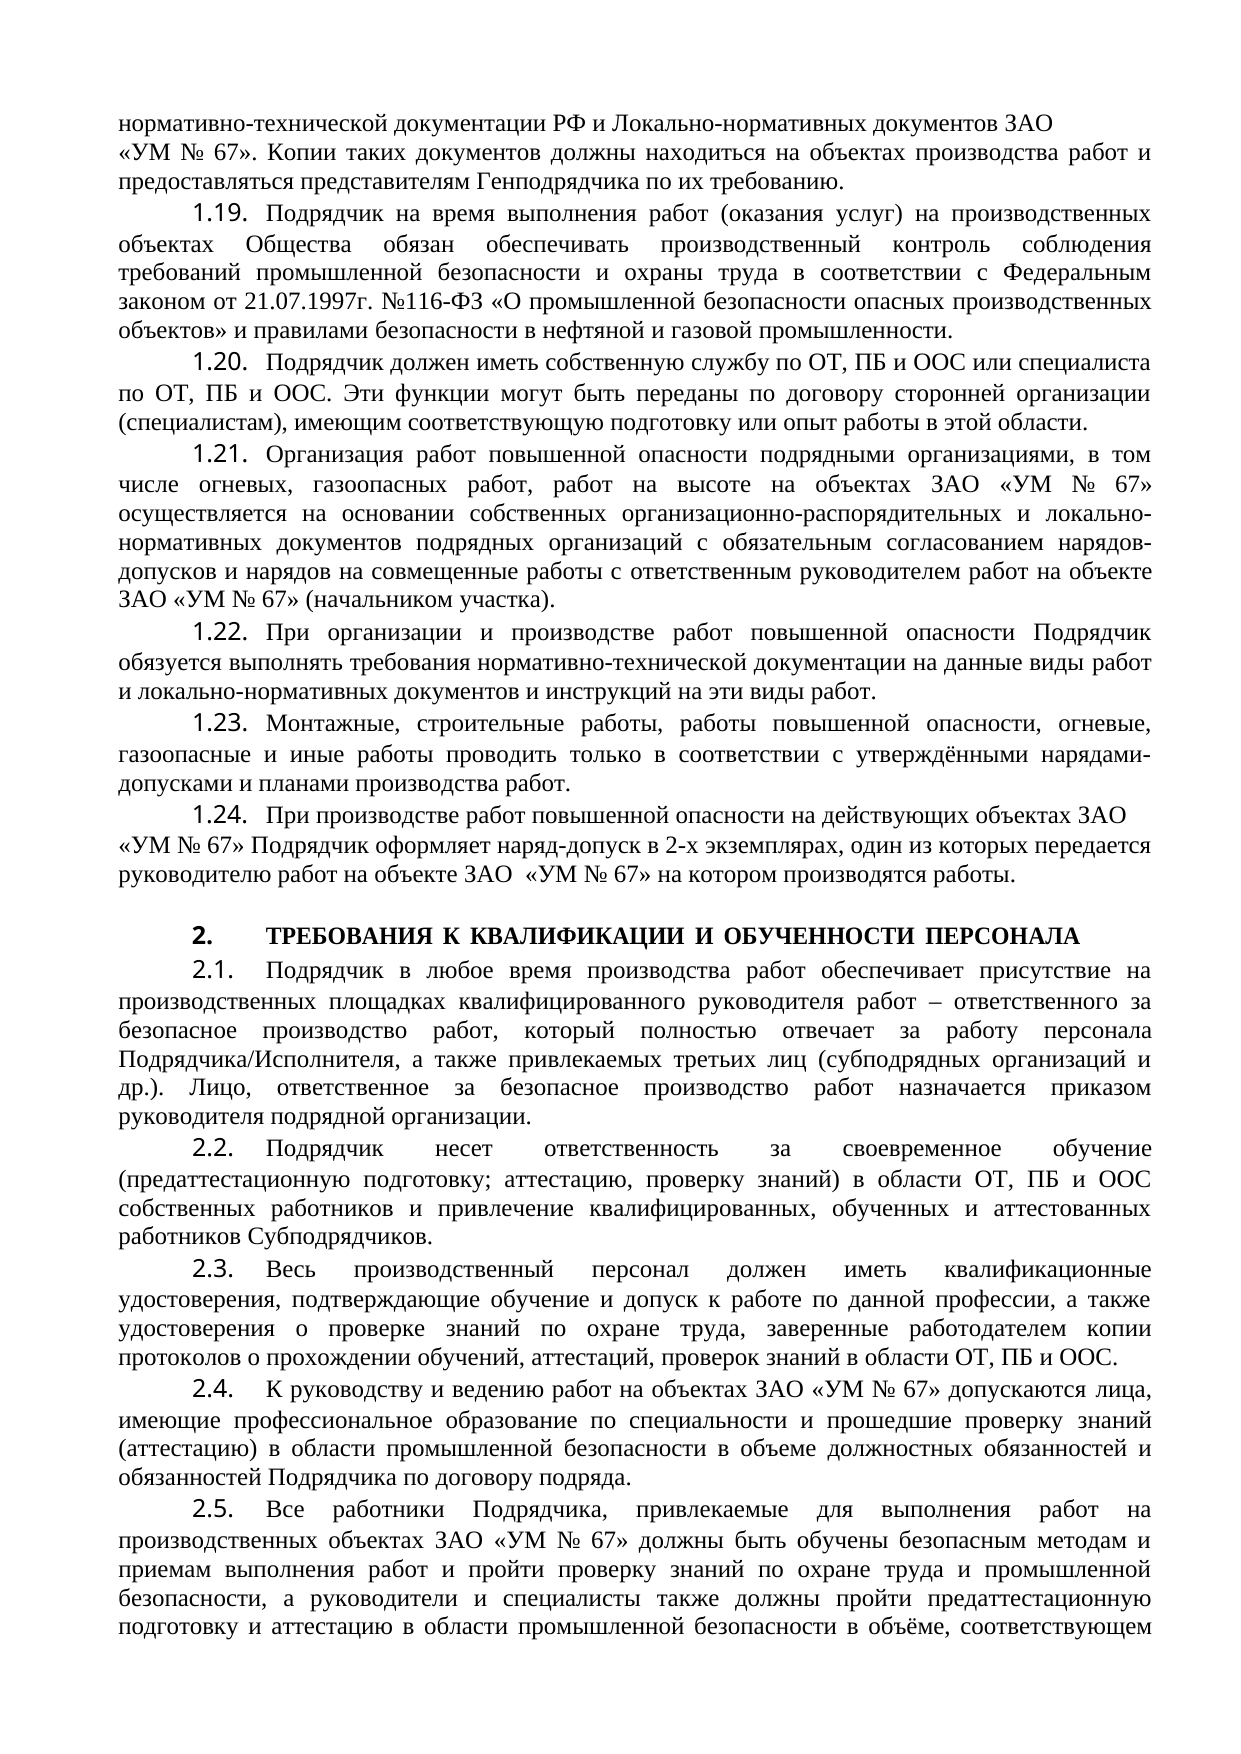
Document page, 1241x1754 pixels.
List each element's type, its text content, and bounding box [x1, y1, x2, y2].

list К руководству и ведению работ на объектах ЗАО «УМ № 67» допускаются лица, имеющие профессиональное образование по специальности и прошедшие проверку знаний (аттестацию) в области промышленной безопасности в объеме должностных обязанностей и обязанностей Подрядчика по договору подряда. [118, 1371, 1152, 1491]
list Подрядчик в любое время производства работ обеспечивает присутствие на производственных площадках квалифицированного руководителя работ – ответственного за безопасное производство работ, который полностью отвечает за работу персонала Подрядчика/Исполнителя, а также привлекаемых третьих лиц (субподрядных организаций и др.). Лицо, ответственное за безопасное производство работ назначается приказом руководителя подрядной организации. [118, 952, 1152, 1130]
list ТРЕБОВАНИЯ К КВАЛИФИКАЦИИ И ОБУЧЕННОСТИ ПЕРСОНАЛА [192, 918, 1194, 952]
list При организации и производстве работ повышенной опасности Подрядчик обязуется выполнять требования нормативно-технической документации на данные виды работ и локально-нормативных документов и инструкций на эти виды работ. [118, 613, 1152, 705]
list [118, 1491, 1152, 1640]
list При производстве работ повышенной опасности на действующих объектах ЗАО [192, 796, 1194, 830]
list Организация работ повышенной опасности подрядными организациями, в том числе огневых, газоопасных работ, работ на высоте на объектах ЗАО «УМ № 67» осуществляется на основании собственных организационно-распорядительных и локально- нормативных документов подрядных организаций с обязательным согласованием нарядов- допусков и нарядов на совмещенные работы с ответственным руководителем работ на объекте ЗАО «УМ № 67» (начальником участка). [118, 435, 1152, 613]
list Подрядчик должен иметь собственную службу по ОТ, ПБ и ООС или специалиста по ОТ, ПБ и ООС. Эти функции могут быть переданы по договору сторонней организации (специалистам), имеющим соответствующую подготовку или опыт работы в этой области. [118, 344, 1152, 435]
list Весь производственный персонал должен иметь квалификационные удостоверения, подтверждающие обучение и допуск к работе по данной профессии, а также удостоверения о проверке знаний по охране труда, заверенные работодателем копии протоколов о прохождении обучений, аттестаций, проверок знаний в области ОТ, ПБ и ООС. [118, 1250, 1152, 1371]
list Подрядчик несет ответственность за своевременное обучение (предаттестационную подготовку; аттестацию, проверку знаний) в области ОТ, ПБ и ООС собственных работников и привлечение квалифицированных, обученных и аттестованных работников Субподрядчиков. [118, 1130, 1152, 1250]
text «УМ № 67». Копии таких документов должны находиться на объектах производства работ и предоставляться представителям Генподрядчика по их требованию. [118, 137, 1152, 194]
list Подрядчик на время выполнения работ (оказания услуг) на производственных объектах Общества обязан обеспечивать производственный контроль соблюдения требований промышленной безопасности и охраны труда в соответствии с Федеральным законом от 21.07.1997г. №116-ФЗ «О промышленной безопасности опасных производственных объектов» и правилами безопасности в нефтяной и газовой промышленности. [118, 194, 1152, 344]
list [118, 108, 1152, 137]
text «УМ № 67» Подрядчик оформляет наряд-допуск в 2-х экземплярах, один из которых передается руководителю работ на объекте ЗАО «УМ № 67» на котором производятся работы. [118, 831, 1152, 888]
list Монтажные, строительные работы, работы повышенной опасности, огневые, газоопасные и иные работы проводить только в соответствии с утверждёнными нарядами- допусками и планами производства работ. [118, 705, 1152, 796]
